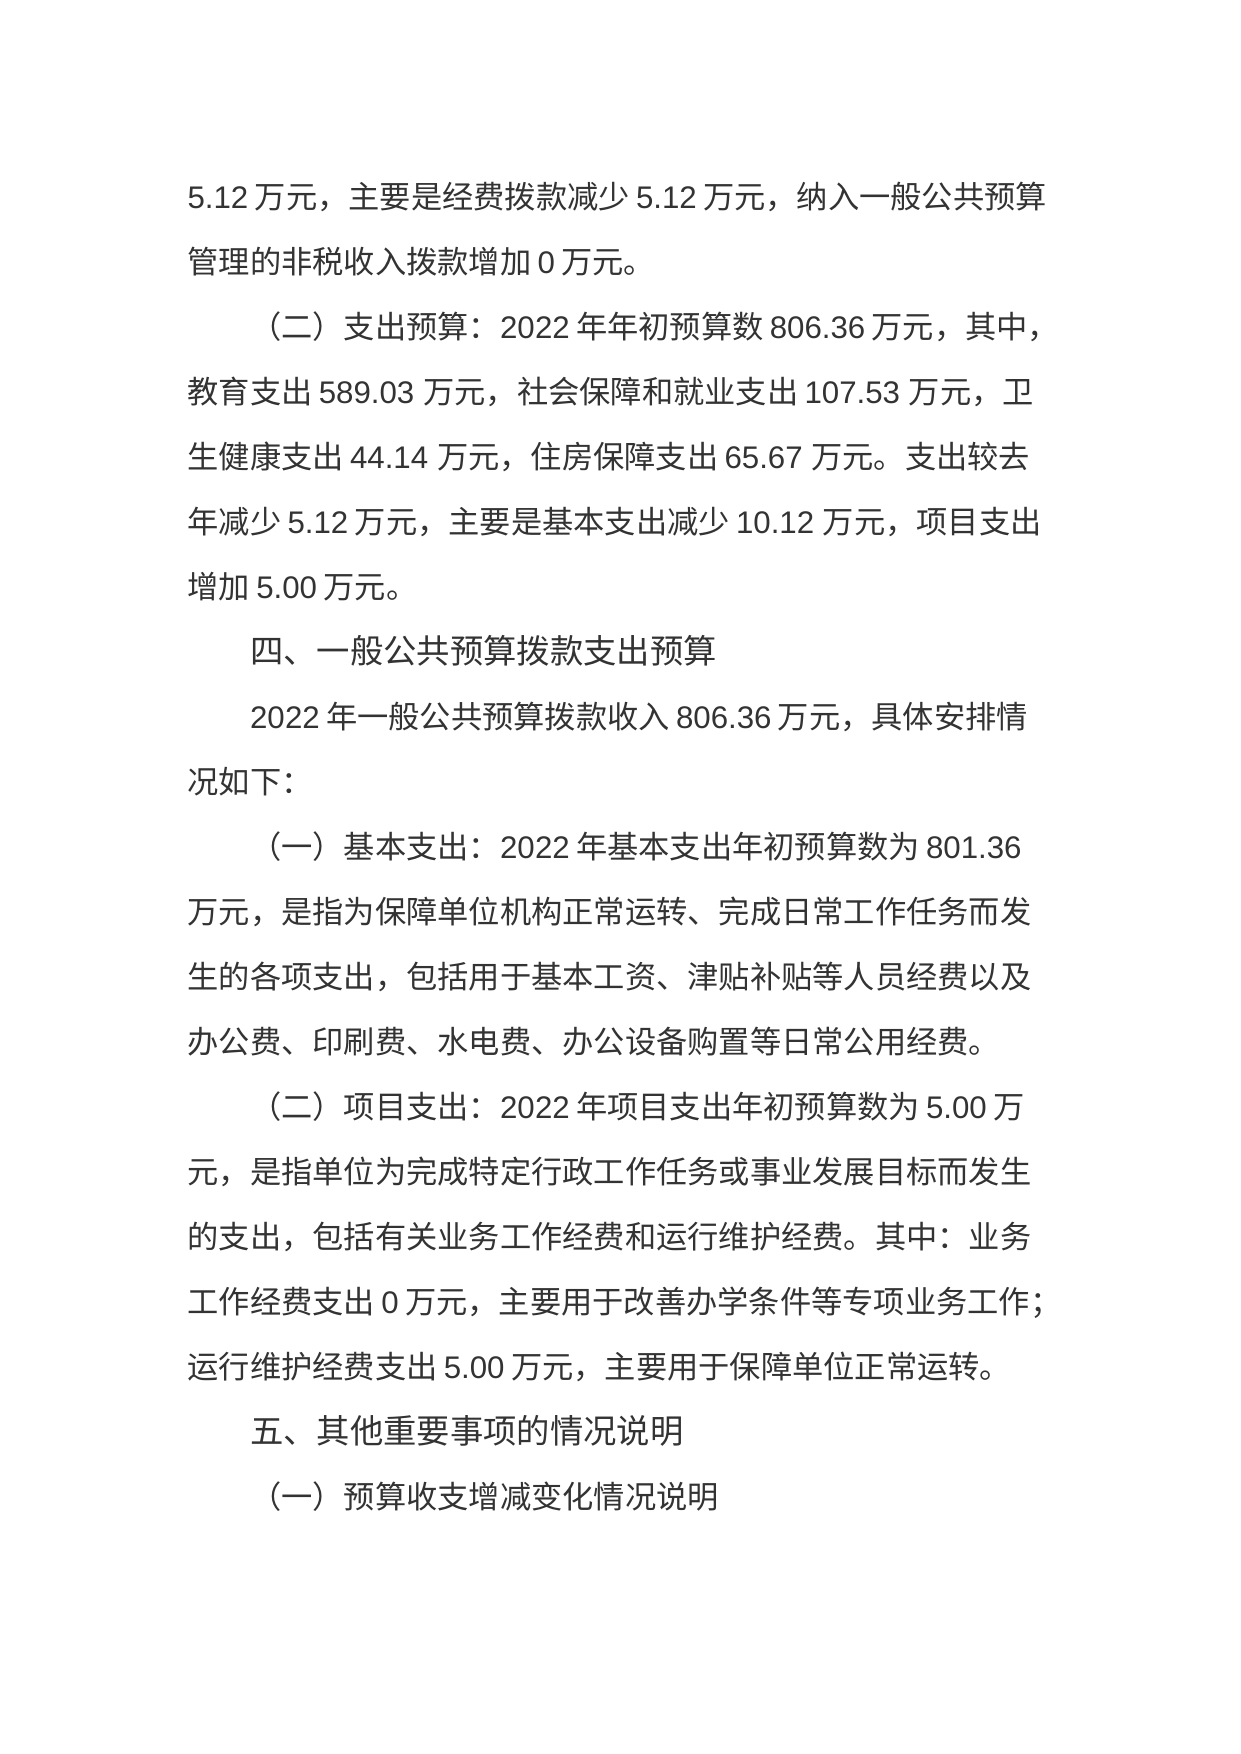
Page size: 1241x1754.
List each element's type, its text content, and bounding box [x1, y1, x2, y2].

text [187, 162, 1053, 292]
text （一）预算收支增减变化情况说明 [187, 1462, 1053, 1527]
text （二）项目支出：2022年项目支出年初预算数为5.00万元，是指单位为完成特定行政工作任务或事业发展目标而发生的支出，包括有关业务工作经费和运行维护经费。其中：业务工作经费支出0万元，主要用于改善办学条件等专项业务工作；运行维护经费支出5.00万元，主要用于保障单位正常运转。 [187, 1072, 1053, 1397]
text 2022年一般公共预算拨款收入806.36万元，具体安排情况如下： [187, 682, 1053, 812]
text （二）支出预算：2022年年初预算数806.36万元，其中，教育支出589.03 万元，社会保障和就业支出107.53 万元，卫生健康支出44.14 万元，住房保障支出65.67 万元。支出较去年减少5.12万元，主要是基本支出减少10.12 万元，项目支出增加5.00万元。 [187, 292, 1053, 617]
text （一）基本支出：2022年基本支出年初预算数为801.36万元，是指为保障单位机构正常运转、完成日常工作任务而发生的各项支出，包括用于基本工资、津贴补贴等人员经费以及办公费、印刷费、水电费、办公设备购置等日常公用经费。 [187, 812, 1053, 1072]
text 五、其他重要事项的情况说明 [187, 1397, 1053, 1462]
text 四、一般公共预算拨款支出预算 [187, 617, 1053, 682]
